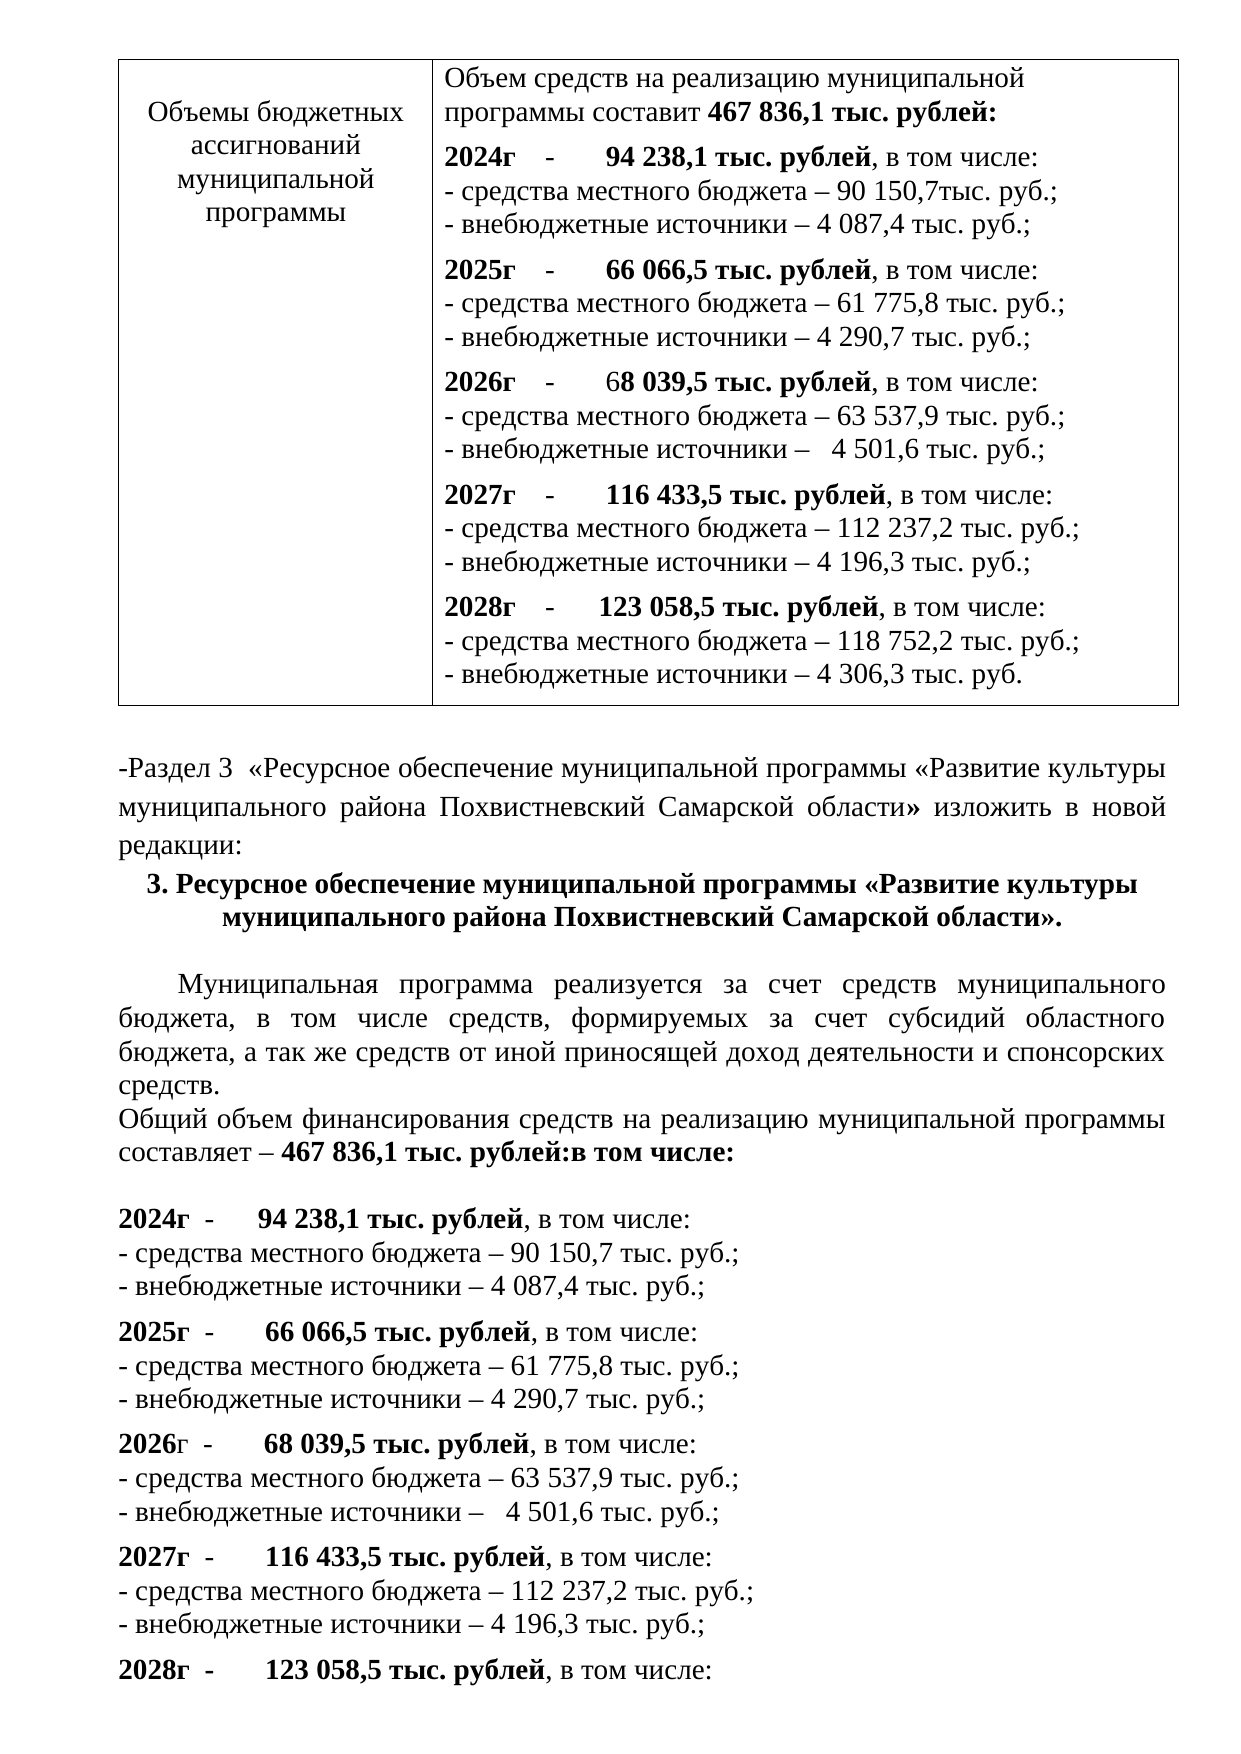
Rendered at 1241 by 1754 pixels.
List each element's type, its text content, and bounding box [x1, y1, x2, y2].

text - средства местного бюджета – 61 775,8 тыс. руб.; [118, 1348, 1166, 1381]
text -Раздел 3 «Ресурсное обеспечение муниципальной программы «Развитие культуры муниципального района Похвистневский Самарской области» изложить в новой редакции: [118, 750, 1166, 861]
text - внебюджетные источники – 4 501,6 тыс. руб.; [118, 1494, 1166, 1527]
text Общий объем финансирования средств на реализацию муниципальной программы составляет – 467 836,1 тыс. рублей:в том числе: [118, 1101, 1166, 1168]
table_header Объемы бюджетных ассигнований муниципальной программы [119, 60, 432, 704]
text Муниципальная программа реализуется за счет средств муниципального бюджета, в том числе средств, формируемых за счет субсидий областного бюджета, а так же средств от иной приносящей доход деятельности и спонсорских средств. [118, 967, 1166, 1101]
text - средства местного бюджета – 63 537,9 тыс. руб.; [118, 1460, 1166, 1494]
text 2028г - 123 058,5 тыс. рублей, в том числе: [118, 1652, 1166, 1685]
table_header Объем средств на реализацию муниципальной программы составит 467 836,1 тыс. рублей: 2024г - 94 238,1 тыс. рублей, в том числе: - средства местного бюджета – 90 150,7тыс. руб.; - внебюджетные источники – 4 087,4 тыс. руб.; 2025г - 66 066,5 тыс. рублей, в том числе: - средства местного бюджета – 61 775,8 тыс. руб.; - внебюджетные источники – 4 290,7 тыс. руб.; 2026г - 68 039,5 тыс. рублей, в том числе: - средства местного бюджета – 63 537,9 тыс. руб.; - внебюджетные источники – 4 501,6 тыс. руб.; 2027г - 116 433,5 тыс. рублей, в том числе: - средства местного бюджета – 112 237,2 тыс. руб.; - внебюджетные источники – 4 196,3 тыс. руб.; 2028г - 123 058,5 тыс. рублей, в том числе: - средства местного бюджета – 118 752,2 тыс. руб.; - внебюджетные источники – 4 306,3 тыс. руб. [433, 60, 1178, 704]
text 2026г - 68 039,5 тыс. рублей, в том числе: [118, 1427, 1166, 1460]
text 2025г - 66 066,5 тыс. рублей, в том числе: [118, 1314, 1166, 1348]
text - средства местного бюджета – 90 150,7 тыс. руб.; [118, 1235, 1166, 1268]
text 2027г - 116 433,5 тыс. рублей, в том числе: [118, 1539, 1166, 1573]
text - внебюджетные источники – 4 196,3 тыс. руб.; [118, 1606, 1166, 1640]
text - внебюджетные источники – 4 087,4 тыс. руб.; [118, 1268, 1166, 1302]
text - внебюджетные источники – 4 290,7 тыс. руб.; [118, 1381, 1166, 1415]
text 2024г - 94 238,1 тыс. рублей, в том числе: [118, 1201, 1166, 1235]
text - средства местного бюджета – 112 237,2 тыс. руб.; [118, 1573, 1166, 1606]
text 3. Ресурсное обеспечение муниципальной программы «Развитие культуры муниципального района Похвистневский Самарской области». [118, 866, 1166, 933]
